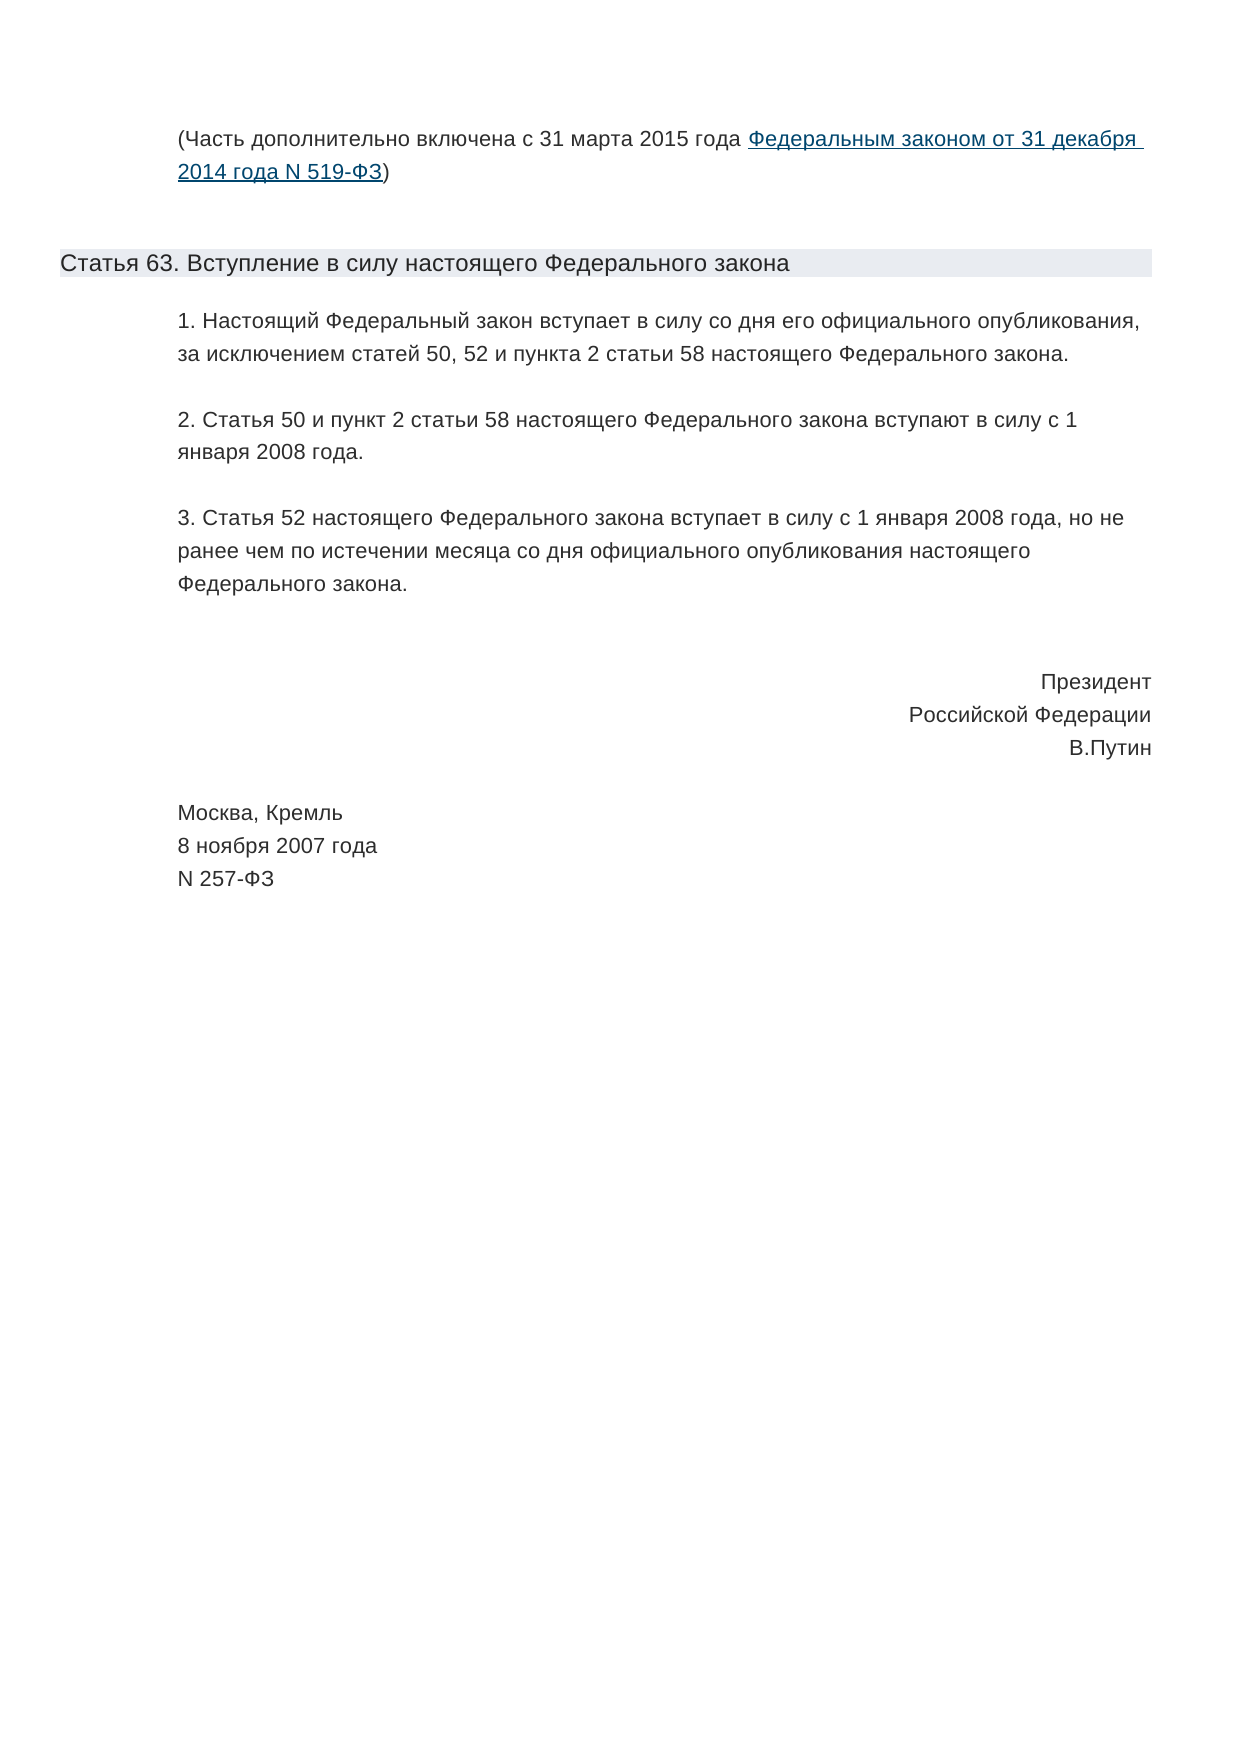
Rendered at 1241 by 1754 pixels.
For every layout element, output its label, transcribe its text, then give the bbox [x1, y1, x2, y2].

text 3. Статья 52 настоящего Федерального закона вступает в силу с 1 января 2008 года, но не ранее чем по истечении месяца со дня официального опубликования настоящего Федерального закона. [177, 497, 1152, 661]
text 8 ноября 2007 года N 257-ФЗ [177, 825, 1152, 924]
text Статья 63. Вступление в силу настоящего Федерального закона [60, 249, 1152, 277]
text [177, 118, 1152, 249]
text 1. Настоящий Федеральный закон вступает в силу со дня его официального опубликования, за исключением статей 50, 52 и пункта 2 статьи 58 настоящего Федерального закона. [177, 300, 1152, 399]
text Москва, Кремль [177, 760, 1152, 825]
text 2. Статья 50 и пункт 2 статьи 58 настоящего Федерального закона вступают в силу с 1 января 2008 года. [177, 399, 1152, 497]
text Президент Российской Федерации В.Путин [177, 661, 1152, 760]
